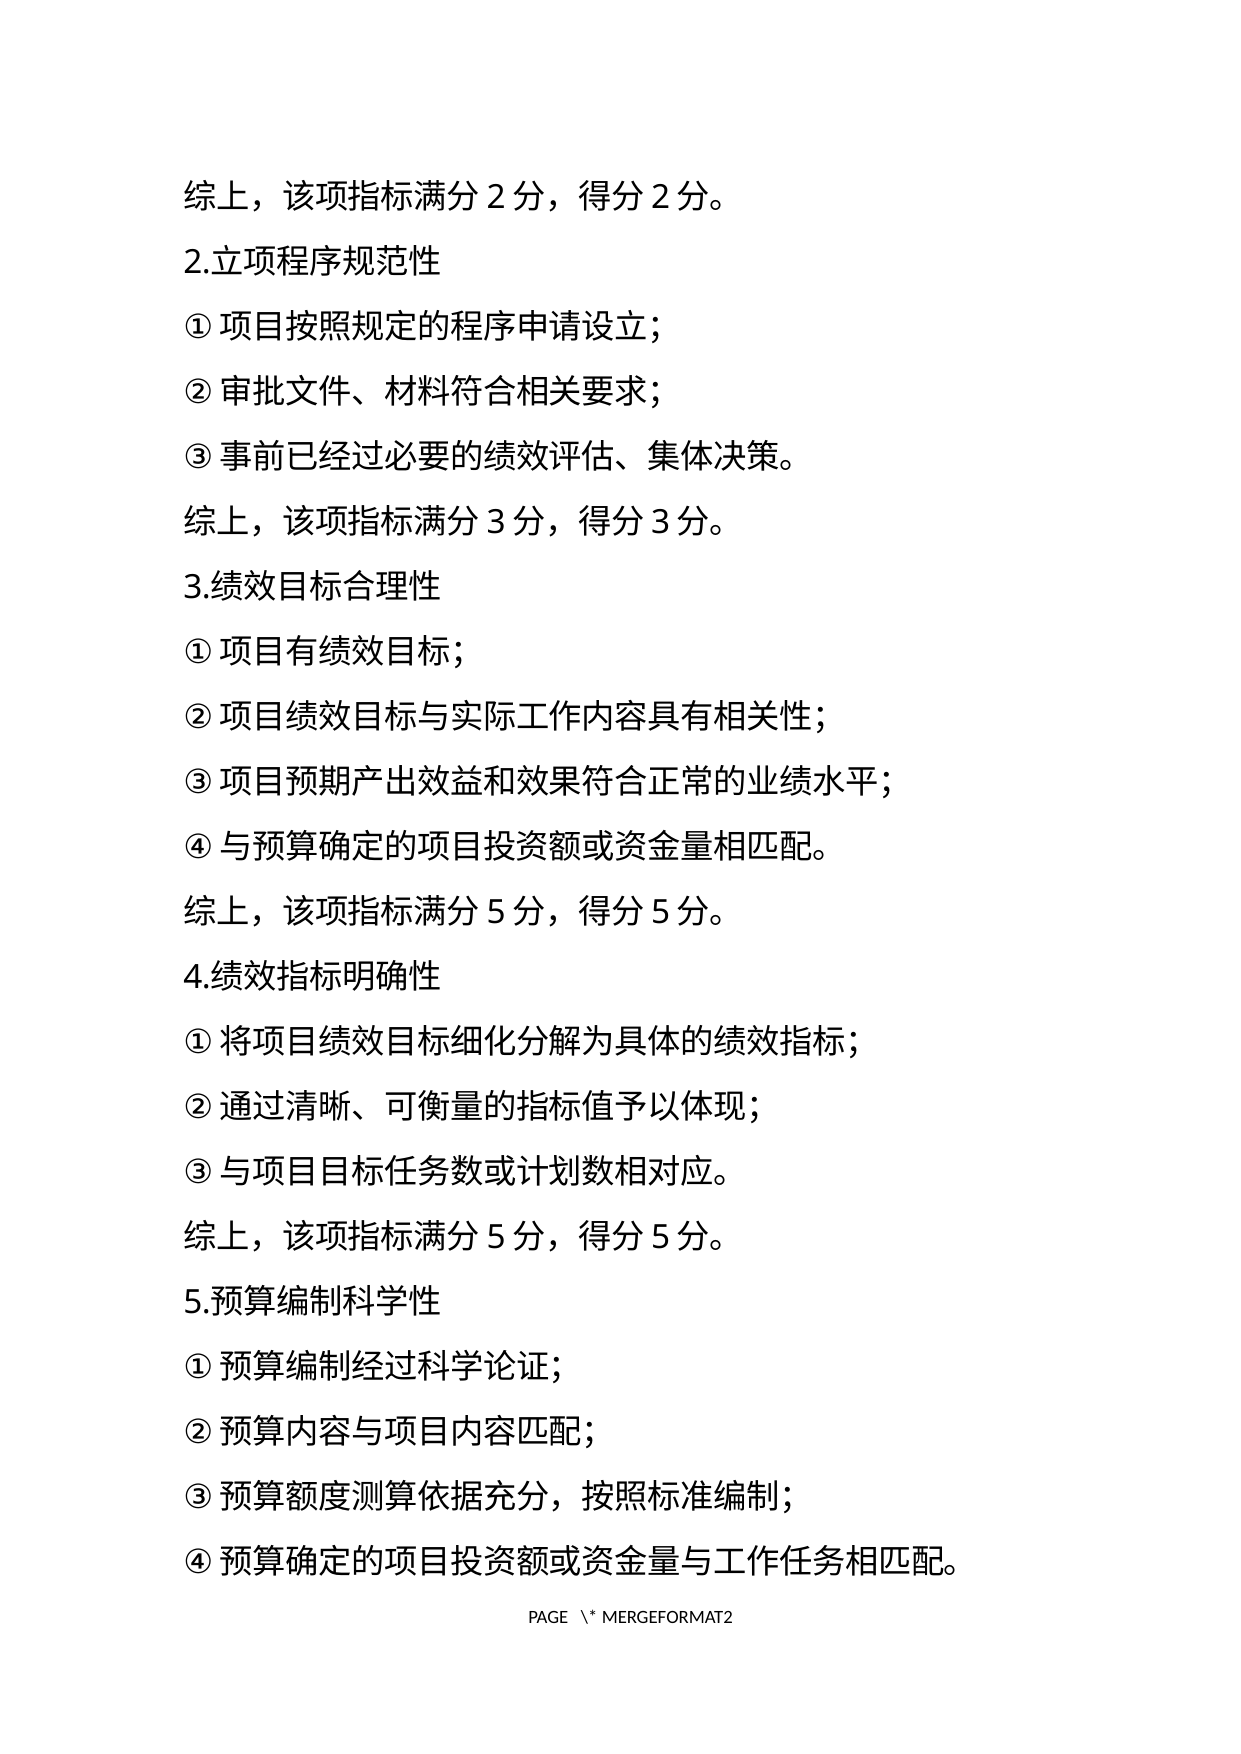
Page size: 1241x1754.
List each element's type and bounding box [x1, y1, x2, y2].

text [183, 162, 1078, 1592]
